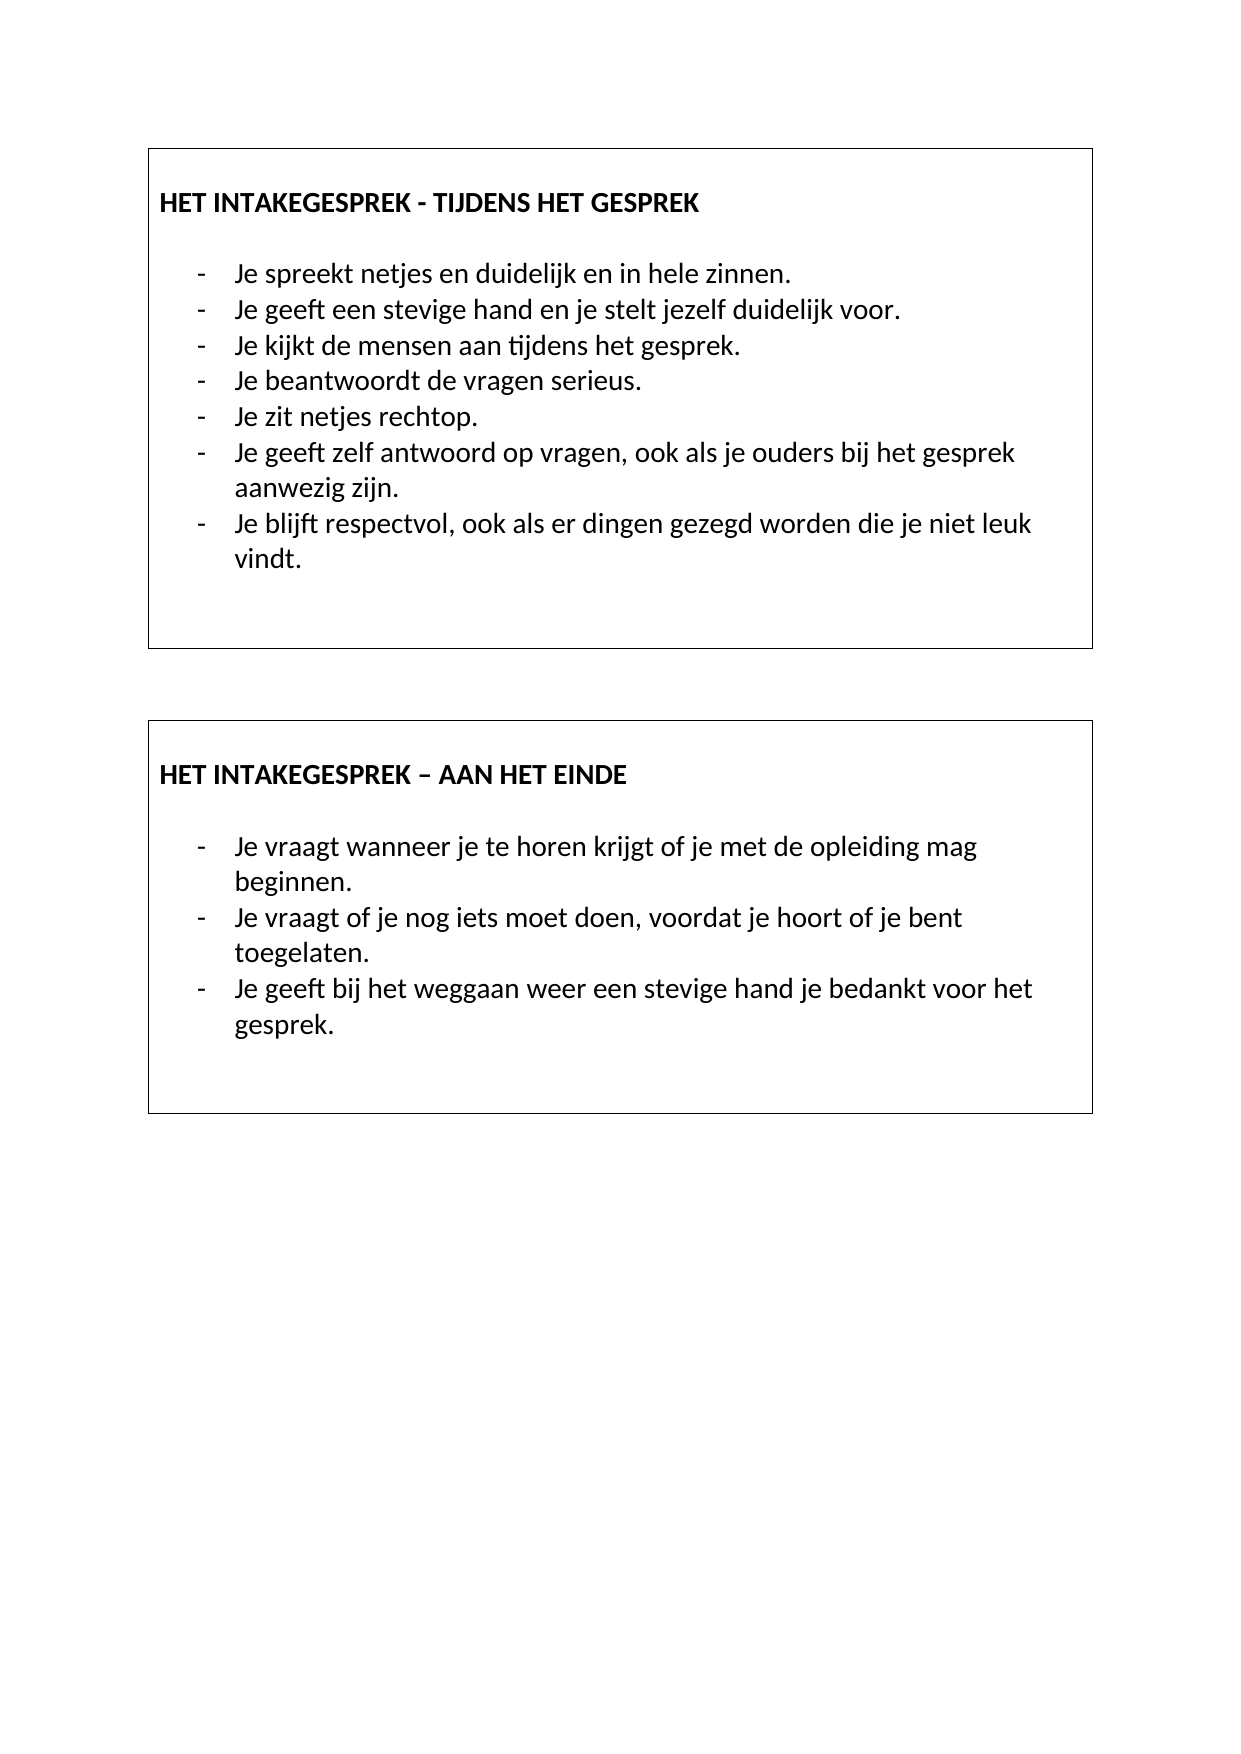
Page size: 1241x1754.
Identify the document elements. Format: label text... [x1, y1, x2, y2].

table_header HET INTAKEGESPREK - TIJDENS HET GESPREK Je spreekt netjes en duidelijk en in hele zinnen. Je geeft een stevige hand en je stelt jezelf duidelijk voor. Je kijkt de mensen aan tijdens het gesprek. Je beantwoordt de vragen serieus. Je zit netjes rechtop. Je geeft zelf antwoord op vragen, ook als je ouders bij het gesprek aanwezig zijn. Je blijft respectvol, ook als er dingen gezegd worden die je niet leuk vindt. [149, 149, 1092, 647]
table_header HET INTAKEGESPREK – AAN HET EINDE Je vraagt wanneer je te horen krijgt of je met de opleiding mag beginnen. Je vraagt of je nog iets moet doen, voordat je hoort of je bent toegelaten. Je geeft bij het weggaan weer een stevige hand je bedankt voor het gesprek. [149, 721, 1092, 1113]
